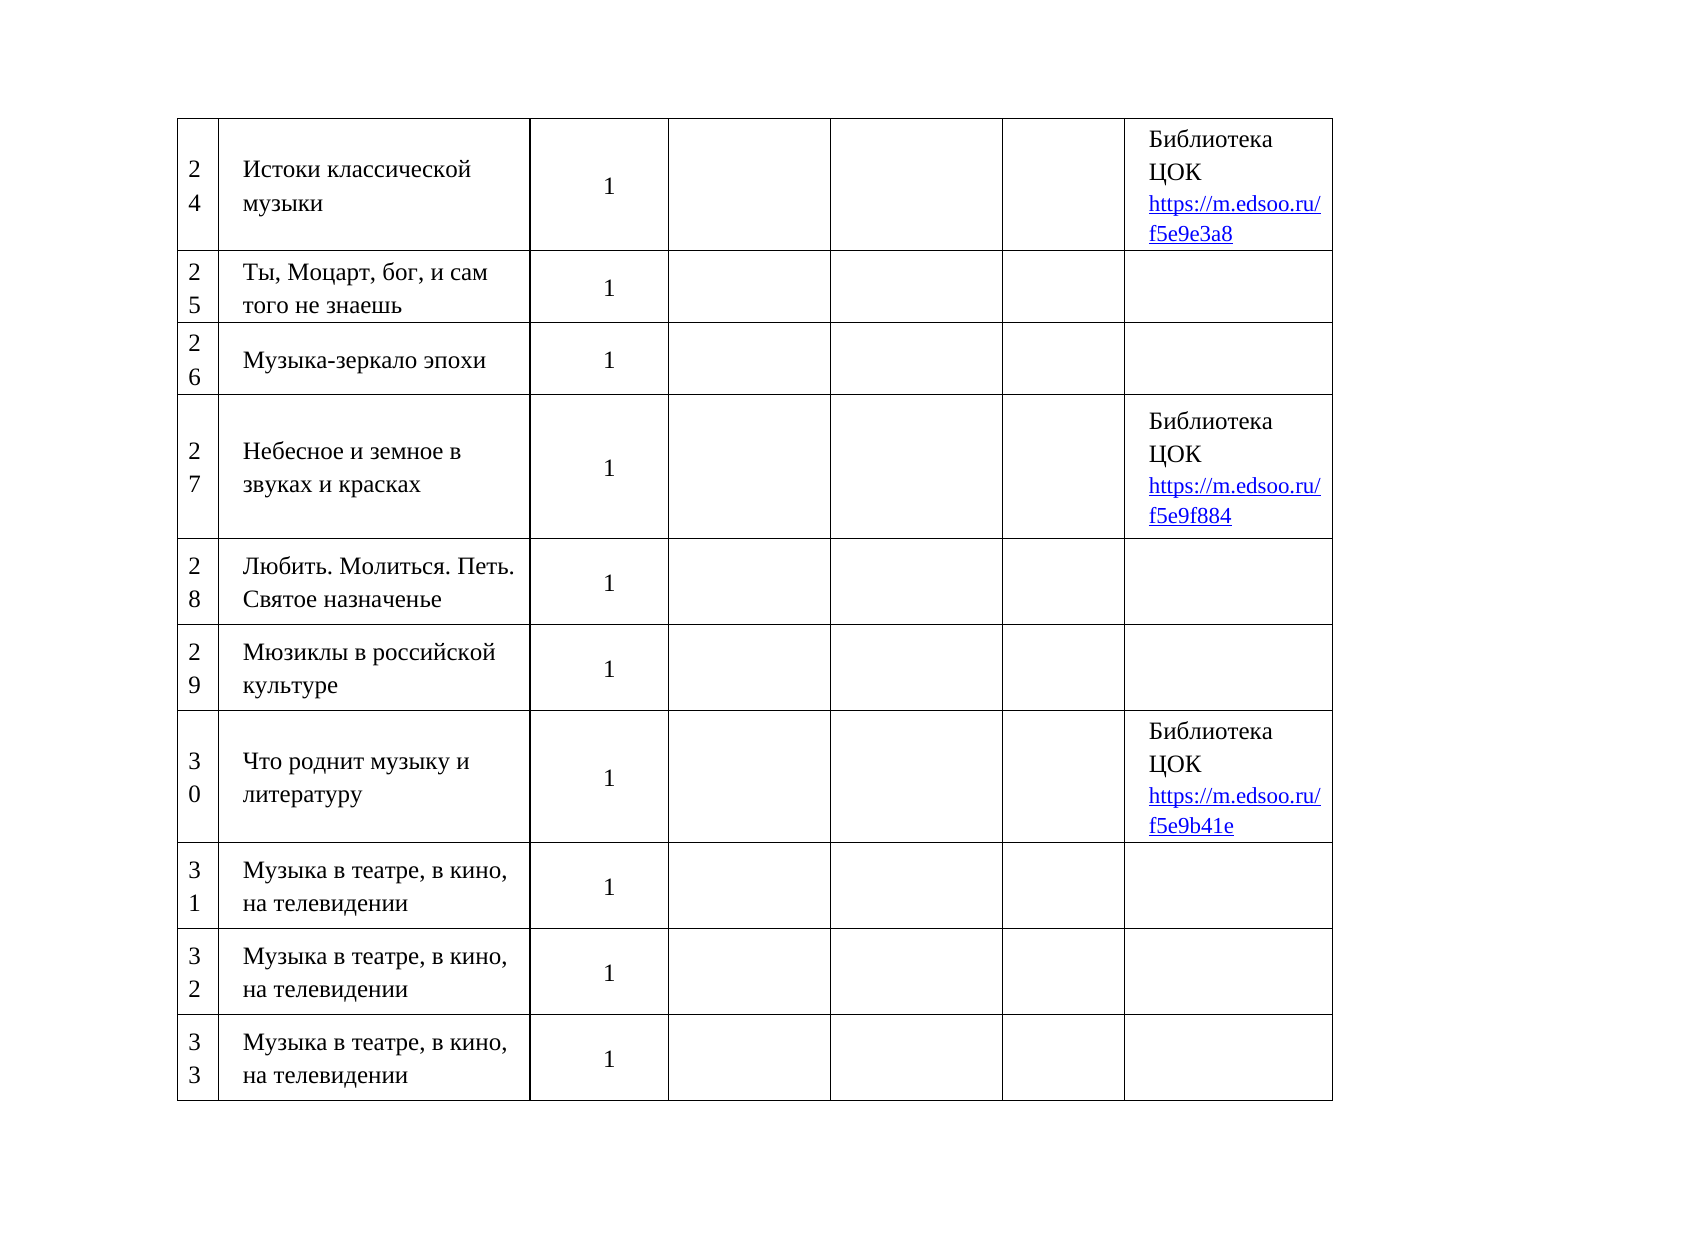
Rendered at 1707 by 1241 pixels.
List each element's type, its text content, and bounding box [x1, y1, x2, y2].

table_cell [1003, 843, 1124, 928]
table_cell [1125, 929, 1332, 1014]
table_cell Мюзиклы в российской культуре [219, 625, 529, 710]
table_cell 1 [531, 323, 668, 394]
table_cell 32 [178, 929, 218, 1014]
table_cell Музыка в театре, в кино, на телевидении [219, 1015, 529, 1100]
table_cell 1 [531, 119, 668, 250]
table_cell [1125, 251, 1332, 322]
table_cell Небесное и земное в звуках и красках [219, 395, 529, 538]
table_cell Музыка в театре, в кино, на телевидении [219, 843, 529, 928]
table_cell [1003, 711, 1124, 842]
table_cell 1 [531, 251, 668, 322]
table_cell [831, 843, 1002, 928]
table_cell 1 [531, 929, 668, 1014]
table_cell 26 [178, 323, 218, 394]
table_cell 30 [178, 711, 218, 842]
table_cell 27 [178, 395, 218, 538]
table_cell [1003, 539, 1124, 624]
table_cell [669, 119, 830, 250]
table_cell [669, 1015, 830, 1100]
table_cell [669, 843, 830, 928]
table_cell 1 [531, 539, 668, 624]
table_cell [1125, 1015, 1332, 1100]
table_cell 1 [531, 625, 668, 710]
table_cell 28 [178, 539, 218, 624]
table_cell 1 [531, 711, 668, 842]
table_cell [669, 323, 830, 394]
table_cell [669, 395, 830, 538]
table_cell [831, 711, 1002, 842]
table_cell [831, 323, 1002, 394]
table_cell Библиотека ЦОК https://m.edsoo.ru/f5e9f884 [1125, 395, 1332, 538]
table_cell 33 [178, 1015, 218, 1100]
table_cell [669, 929, 830, 1014]
table_cell [669, 539, 830, 624]
table_cell Библиотека ЦОК https://m.edsoo.ru/f5e9e3a8 [1125, 119, 1332, 250]
table_cell [831, 1015, 1002, 1100]
table_cell [1003, 395, 1124, 538]
table_cell [1125, 539, 1332, 624]
table_cell Ты, Моцарт, бог, и сам того не знаешь [219, 251, 529, 322]
table_cell 31 [178, 843, 218, 928]
table_cell Что роднит музыку и литературу [219, 711, 529, 842]
table_cell [831, 395, 1002, 538]
table_cell [1003, 1015, 1124, 1100]
table_cell [831, 251, 1002, 322]
table_cell 25 [178, 251, 218, 322]
table_cell 1 [531, 843, 668, 928]
table_cell [831, 539, 1002, 624]
table_cell Любить. Молиться. Петь. Святое назначенье [219, 539, 529, 624]
table_cell [1125, 625, 1332, 710]
table_cell [669, 711, 830, 842]
table_cell Музыка в театре, в кино, на телевидении [219, 929, 529, 1014]
table_cell [831, 929, 1002, 1014]
table_cell Музыка-зеркало эпохи [219, 323, 529, 394]
table_cell [1125, 323, 1332, 394]
table_cell [1003, 251, 1124, 322]
table_cell [831, 119, 1002, 250]
table_cell [1125, 843, 1332, 928]
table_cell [219, 119, 529, 250]
table_cell Библиотека ЦОК https://m.edsoo.ru/f5e9b41e [1125, 711, 1332, 842]
table_cell 29 [178, 625, 218, 710]
table_cell [831, 625, 1002, 710]
table_cell [1003, 625, 1124, 710]
table_cell [1003, 119, 1124, 250]
table_cell [669, 251, 830, 322]
table_cell 1 [531, 395, 668, 538]
table_cell 1 [531, 1015, 668, 1100]
table_cell [669, 625, 830, 710]
table_cell [1003, 929, 1124, 1014]
table_cell 24 [178, 119, 218, 250]
table_cell [1003, 323, 1124, 394]
